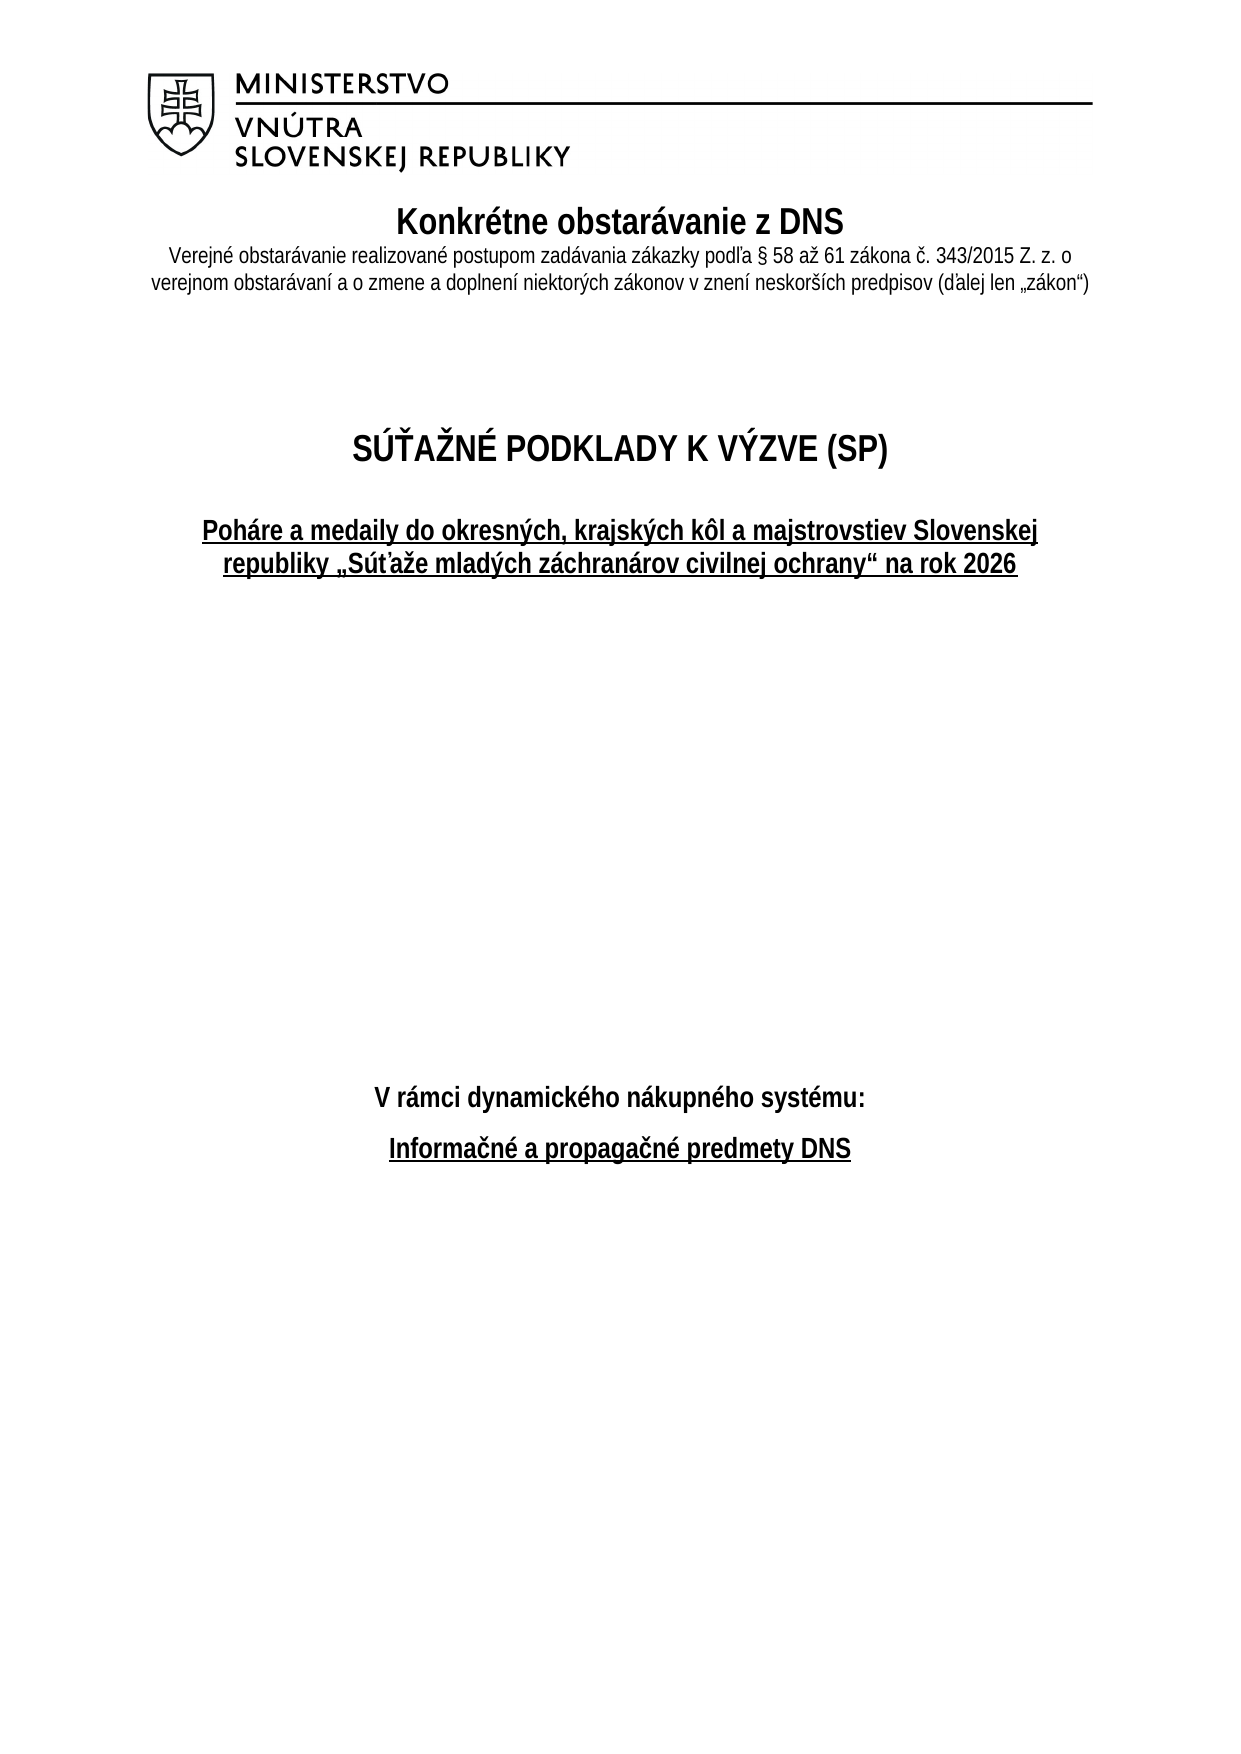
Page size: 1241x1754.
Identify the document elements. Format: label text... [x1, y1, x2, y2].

text Verejné obstarávanie realizované postupom zadávania zákazky podľa § 58 až 61 zákona č. 343/2015 Z. z. o verejnom obstarávaní a o zmene a doplnení niektorých zákonov v znení neskorších predpisov (ďalej len „zákon“) [148, 242, 1093, 295]
text V rámci dynamického nákupného systému: [148, 1080, 1093, 1114]
text Informačné a propagačné predmety DNS [148, 1131, 1093, 1165]
text Konkrétne obstarávanie z DNS [148, 199, 1093, 242]
text SÚŤAŽNÉ PODKLADY K VÝZVE (SP) [148, 427, 1093, 470]
picture [147, 73, 1093, 175]
text Poháre a medaily do okresných, krajských kôl a majstrovstiev Slovenskej republiky „Súťaže mladých záchranárov civilnej ochrany“ na rok 2026 [148, 513, 1093, 580]
